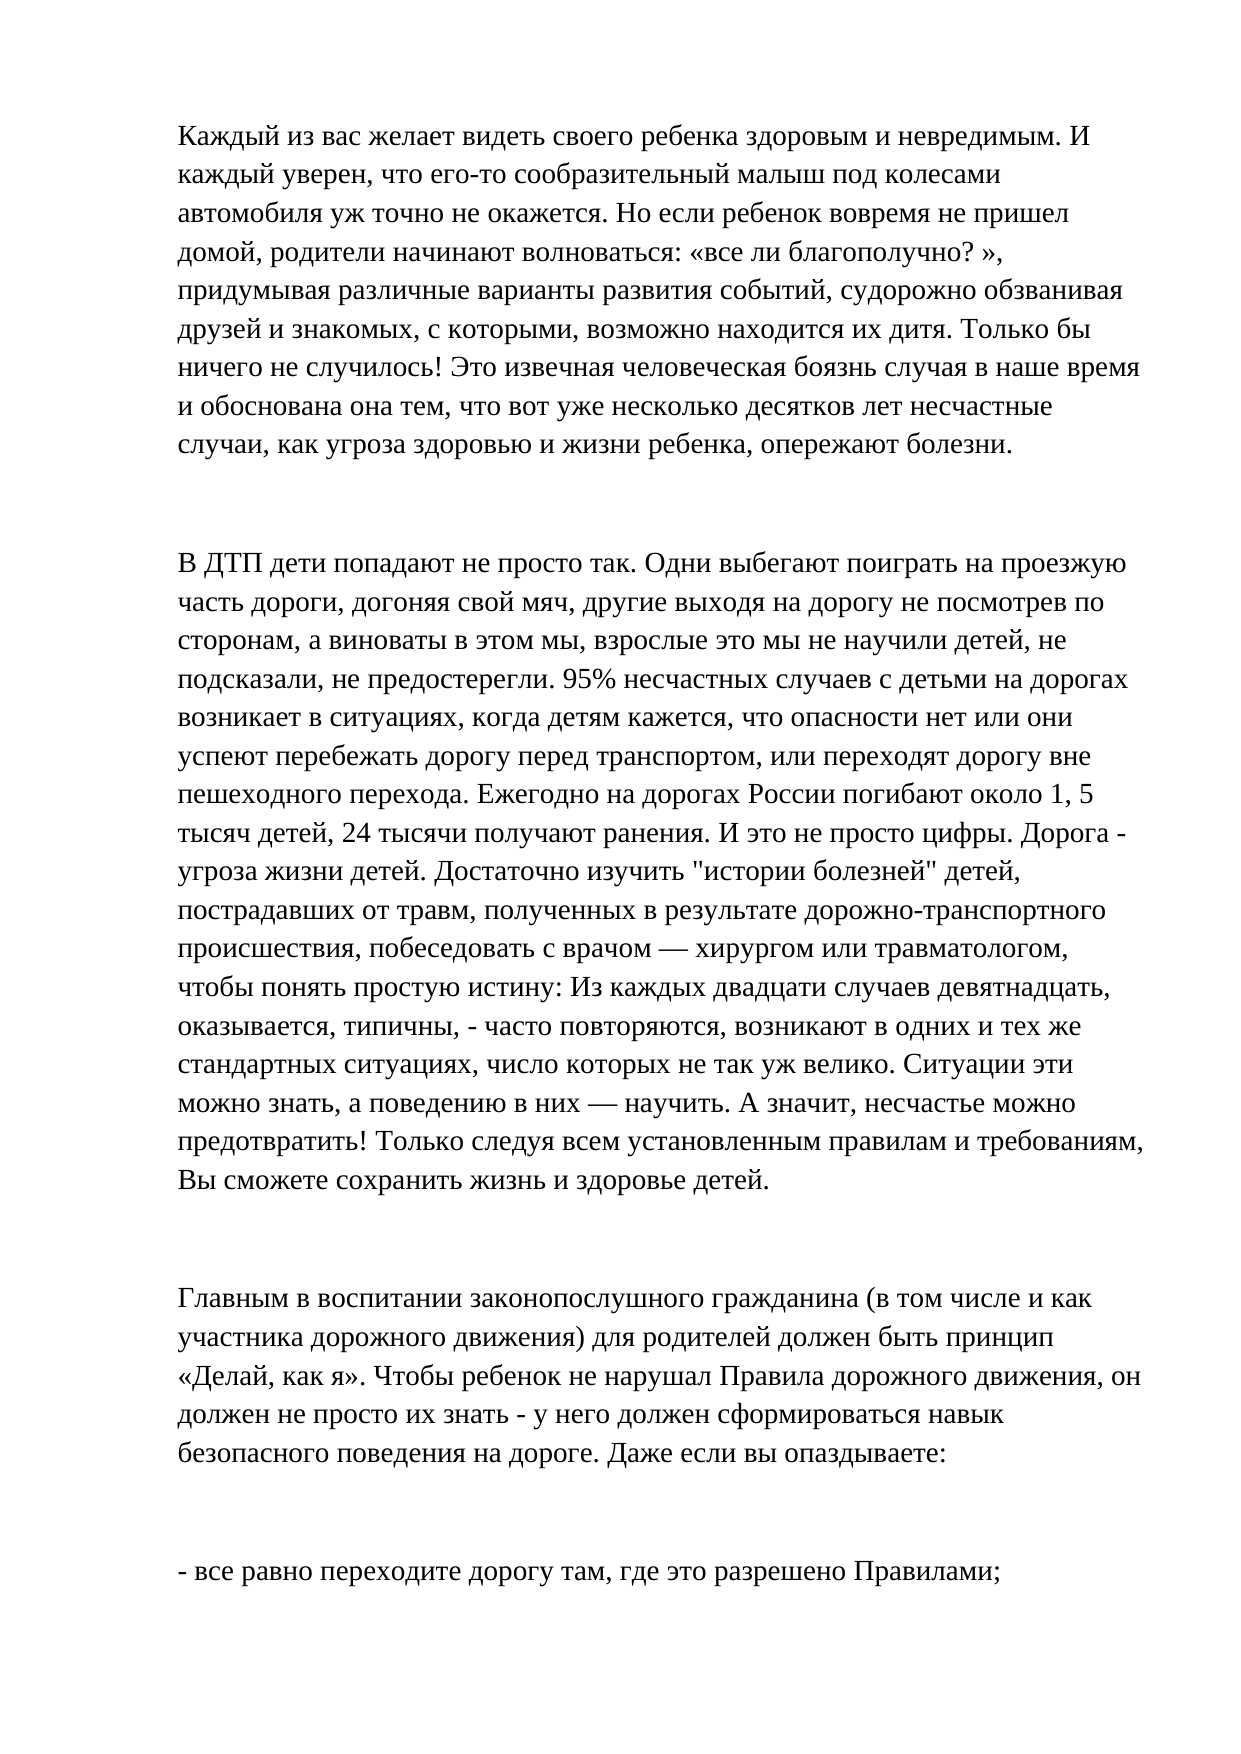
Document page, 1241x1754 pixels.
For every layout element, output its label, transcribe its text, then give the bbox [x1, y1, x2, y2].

text Каждый из вас желает видеть своего ребенка здоровым и невредимым. И каждый уверен, что его-то сообразительный малыш под колесами автомобиля уж точно не окажется. Но если ребенок вовремя не пришел домой, родители начинают волноваться: «все ли благополучно? », придумывая различные варианты развития событий, судорожно обзванивая друзей и знакомых, с которыми, возможно находится их дитя. Только бы ничего не случилось! Это извечная человеческая боязнь случая в наше время и обоснована она тем, что вот уже несколько десятков лет несчастные случаи, как угроза здоровью и жизни ребенка, опережают болезни. [177, 118, 1152, 460]
text Главным в воспитании законопослушного гражданина (в том числе и как участника дорожного движения) для родителей должен быть принцип «Делай, как я». Чтобы ребенок не нарушал Правила дорожного движения, он должен не просто их знать - у него должен сформироваться навык безопасного поведения на дороге. Даже если вы опаздываете: [177, 1281, 1152, 1468]
text - все равно переходите дорогу там, где это разрешено Правилами; [177, 1553, 1152, 1587]
text В ДТП дети попадают не просто так. Одни выбегают поиграть на проезжую часть дороги, догоняя свой мяч, другие выходя на дорогу не посмотрев по сторонам, а виноваты в этом мы, взрослые это мы не научили детей, не подсказали, не предостерегли. 95% несчастных случаев с детьми на дорогах возникает в ситуациях, когда детям кажется, что опасности нет или они успеют перебежать дорогу перед транспортом, или переходят дорогу вне пешеходного перехода. Ежегодно на дорогах России погибают около 1, 5 тысяч детей, 24 тысячи получают ранения. И это не просто цифры. Дорога - угроза жизни детей. Достаточно изучить "истории болезней" детей, пострадавших от травм, полученных в результате дорожно-транспортного происшествия, побеседовать с врачом — хирургом или травматологом, чтобы понять простую истину: Из каждых двадцати случаев девятнадцать, оказывается, типичны, - часто повторяются, возникают в одних и тех же стандартных ситуациях, число которых не так уж велико. Ситуации эти можно знать, а поведению в них — научить. А значит, несчастье можно предотвратить! Только следуя всем установленным правилам и требованиям, Вы сможете сохранить жизнь и здоровье детей. [177, 545, 1152, 1195]
